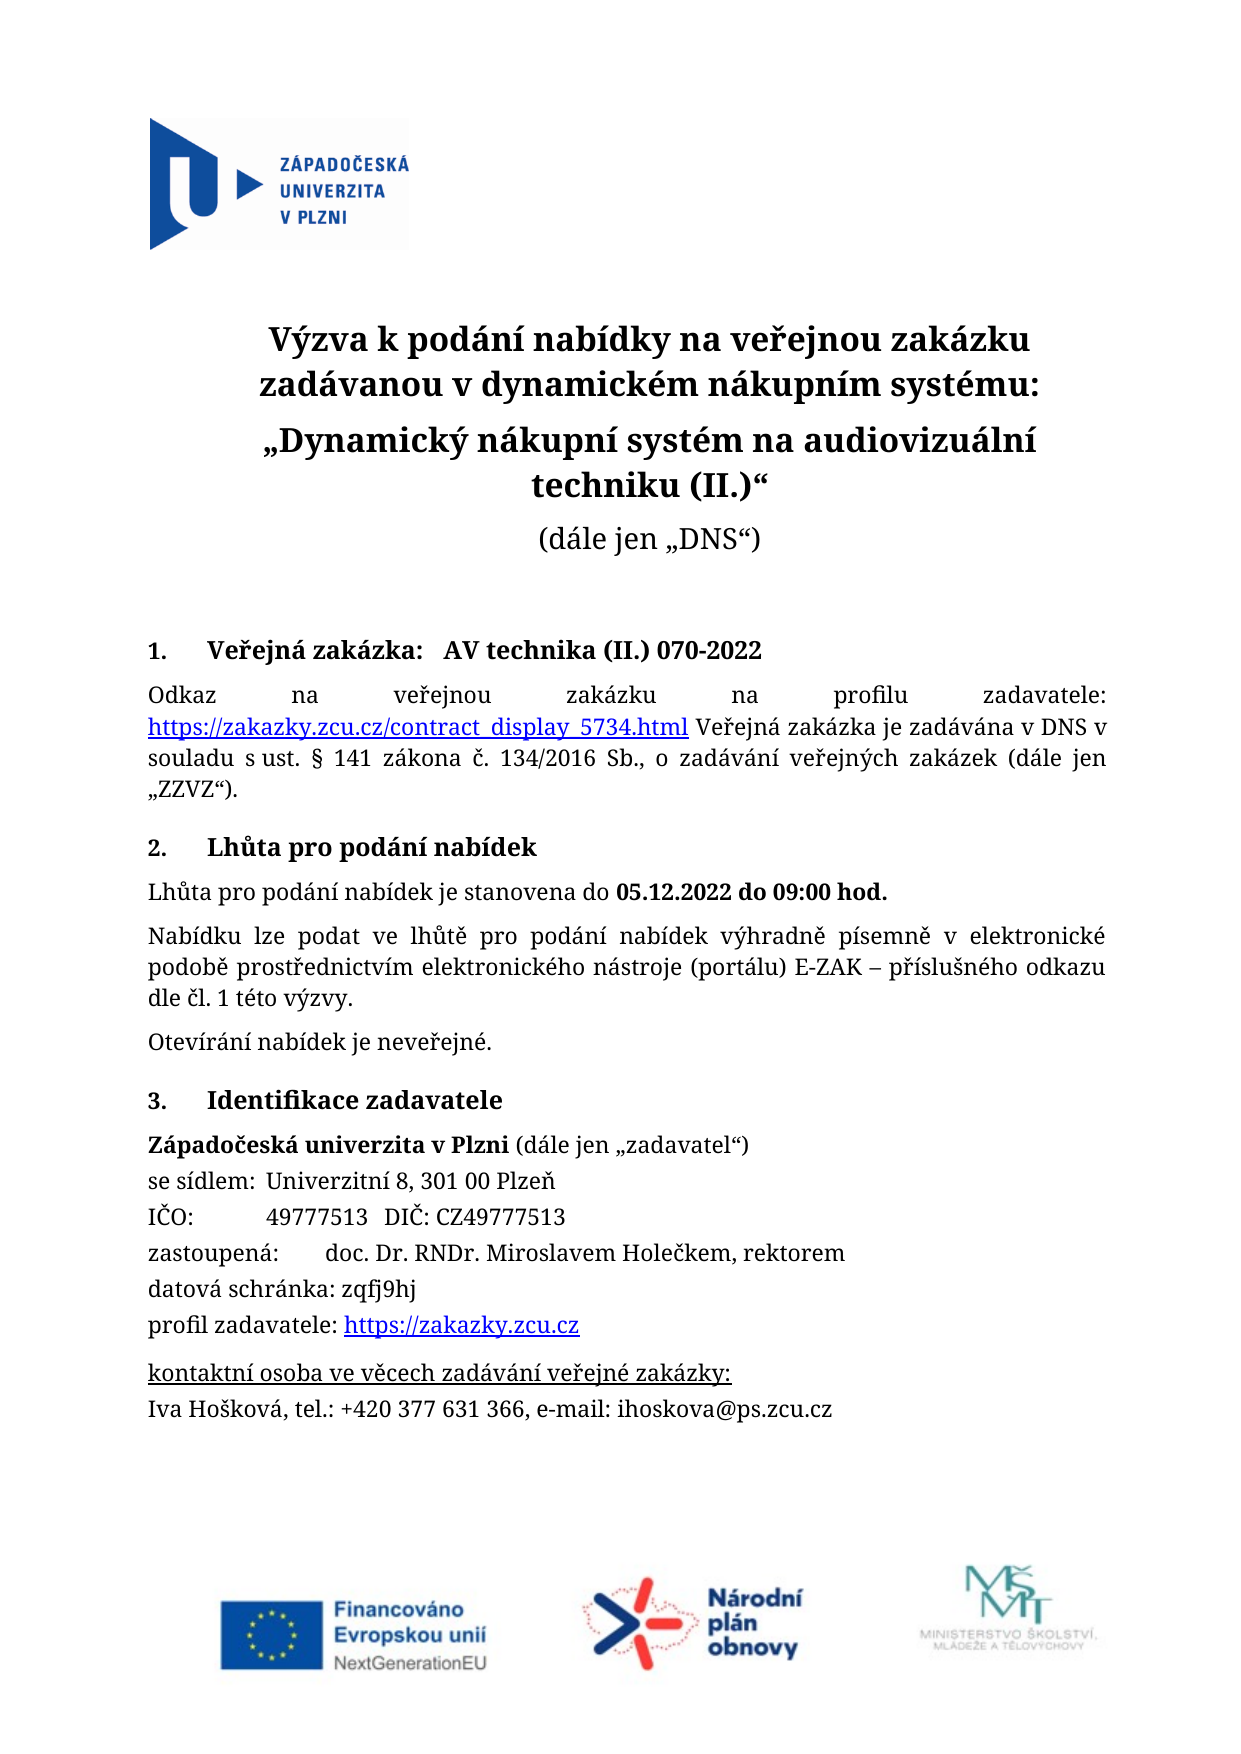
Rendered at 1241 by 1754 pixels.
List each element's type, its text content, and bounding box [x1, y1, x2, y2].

text zastoupená: doc. Dr. RNDr. Miroslavem Holečkem, rektorem [148, 1237, 1107, 1268]
text Nabídku lze podat ve lhůtě pro podání nabídek výhradně písemně v elektronické podobě prostřednictvím elektronického nástroje (portálu) E-ZAK – příslušného odkazu dle čl. 1 této výzvy. [148, 920, 1107, 1013]
subtitle Lhůta pro podání nabídek [148, 829, 1107, 863]
text Otevírání nabídek je neveřejné. [148, 1026, 1107, 1057]
text Západočeská univerzita v Plzni (dále jen „zadavatel“) [148, 1129, 1107, 1160]
text „Dynamický nákupní systém na audiovizuální techniku (II.)“ [192, 417, 1107, 508]
text datová schránka: zqfj9hj [148, 1273, 1107, 1304]
text kontaktní osoba ve věcech zadávání veřejné zakázky: [148, 1357, 1107, 1388]
text Lhůta pro podání nabídek je stanovena do 05.12.2022 do 09:00 hod. [148, 876, 1107, 907]
text se sídlem: Univerzitní 8, 301 00 Plzeň [148, 1165, 1107, 1196]
picture [150, 118, 409, 250]
text (dále jen „DNS“) [192, 518, 1107, 558]
text IČO: 49777513 DIČ: CZ49777513 [148, 1201, 1107, 1232]
text profil zadavatele: https://zakazky.zcu.cz [148, 1308, 1107, 1340]
subtitle Identifikace zadavatele [148, 1082, 1107, 1116]
picture [192, 1517, 1152, 1698]
subtitle Veřejná zakázka: AV technika (II.) 070-2022 [148, 633, 1107, 667]
text Odkaz na veřejnou zakázku na profilu zadavatele: https://zakazky.zcu.cz/contract_display_5734.html Veřejná zakázka je zadávána v DNS v souladu s ust. § 141 zákona č. 134/2016 Sb., o zadávání veřejných zakázek (dále jen „ZZVZ“). [148, 679, 1107, 804]
text Iva Hošková, tel.: +420 377 631 366, e-mail: ihoskova@ps.zcu.cz [148, 1393, 1107, 1424]
text Výzva k podání nabídky na veřejnou zakázku zadávanou v dynamickém nákupním systému: [192, 316, 1107, 406]
